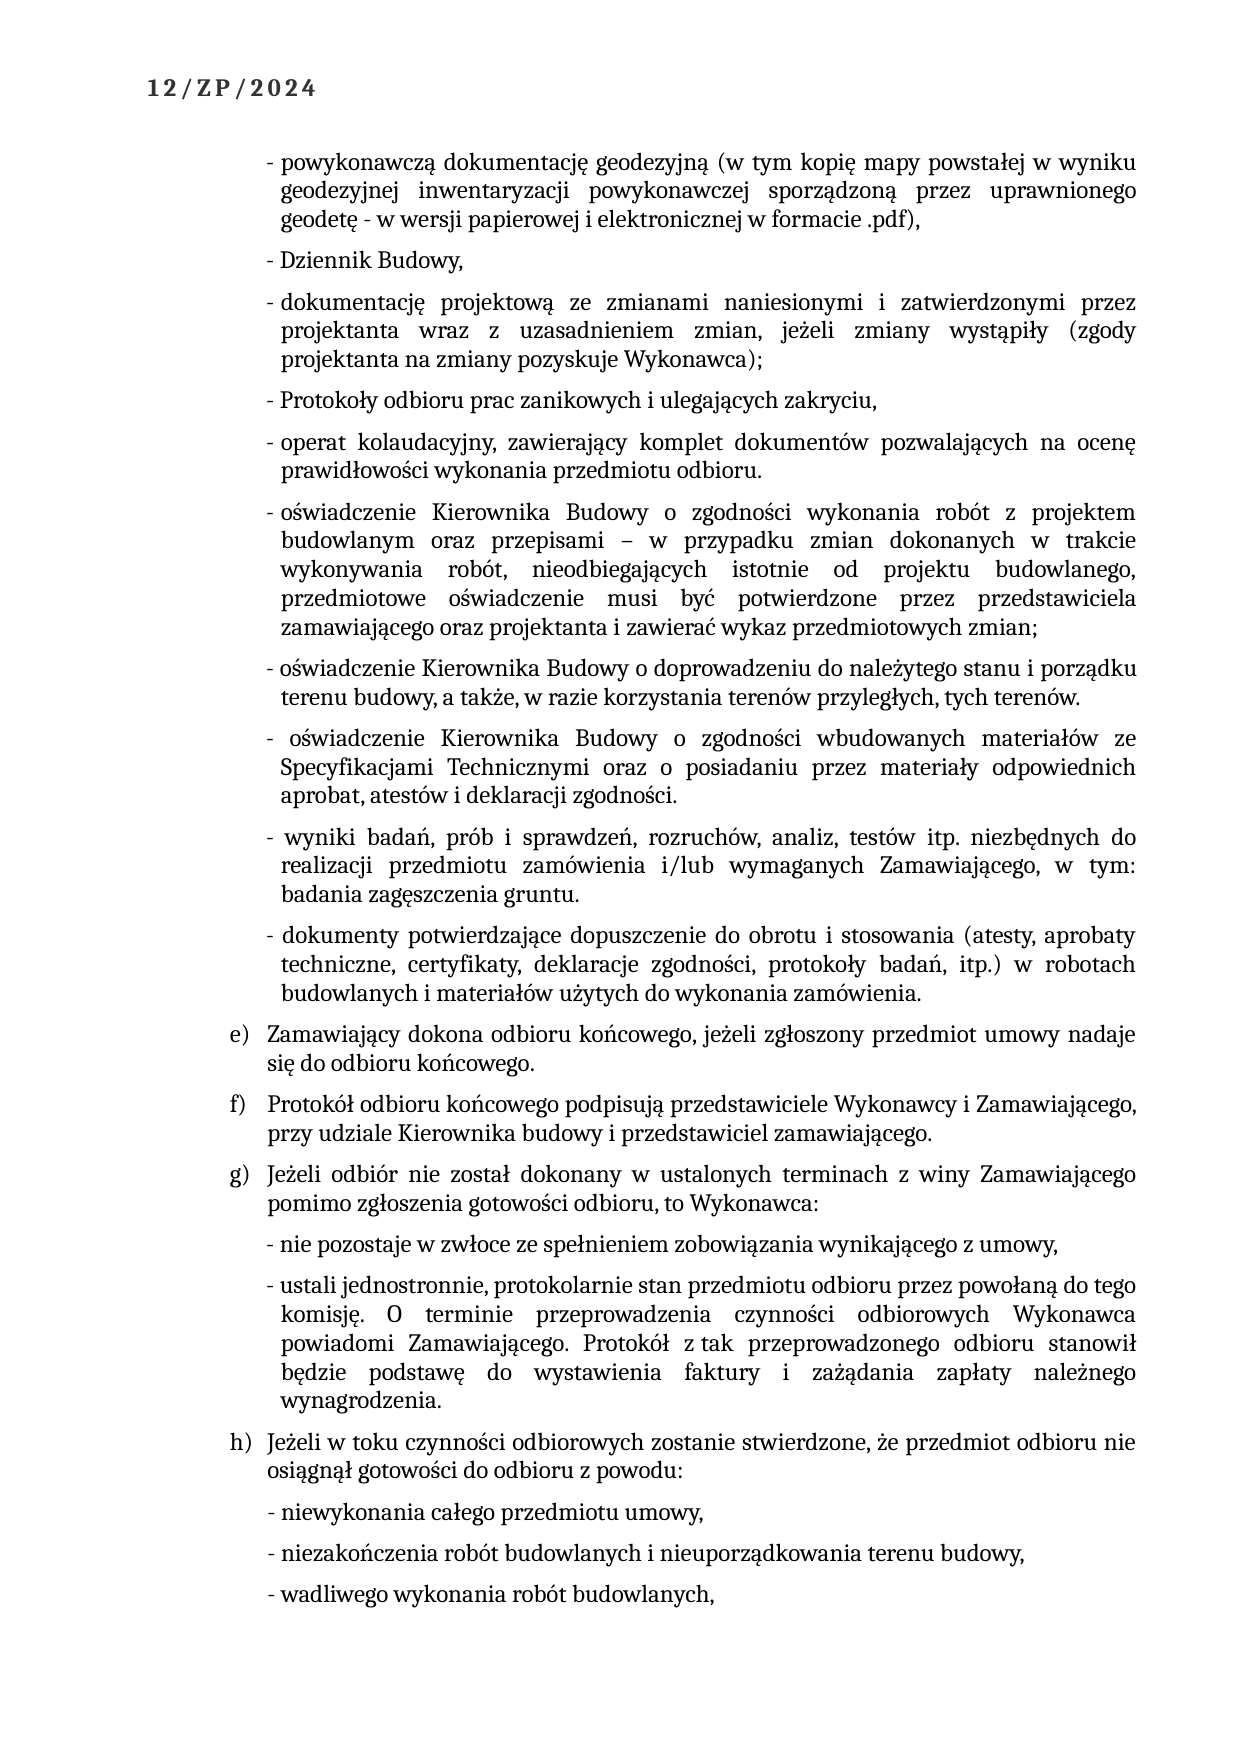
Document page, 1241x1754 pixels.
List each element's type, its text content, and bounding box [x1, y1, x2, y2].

list Jeżeli w toku czynności odbiorowych zostanie stwierdzone, że przedmiot odbioru nie osiągnął gotowości do odbioru z powodu: [229, 1428, 1137, 1485]
list Zamawiający dokona odbioru końcowego, jeżeli zgłoszony przedmiot umowy nadaje się do odbioru końcowego. [229, 1020, 1137, 1078]
text - niezakończenia robót budowlanych i nieuporządkowania terenu budowy, [267, 1539, 1137, 1568]
list Protokół odbioru końcowego podpisują przedstawiciele Wykonawcy i Zamawiającego, przy udziale Kierownika budowy i przedstawiciel zamawiającego. [229, 1090, 1137, 1148]
text - operat kolaudacyjny, zawierający komplet dokumentów pozwalających na ocenę prawidłowości wykonania przedmiotu odbioru. [266, 428, 1137, 485]
text - wadliwego wykonania robót budowlanych, [267, 1580, 1137, 1609]
text - niewykonania całego przedmiotu umowy, [267, 1498, 1137, 1526]
text - wyniki badań, prób i sprawdzeń, rozruchów, analiz, testów itp. niezbędnych do realizacji przedmiotu zamówienia i/lub wymaganych Zamawiającego, w tym: badania zagęszczenia gruntu. [266, 823, 1137, 909]
text - dokumenty potwierdzające dopuszczenie do obrotu i stosowania (atesty, aprobaty techniczne, certyfikaty, deklaracje zgodności, protokoły badań, itp.) w robotach budowlanych i materiałów użytych do wykonania zamówienia. [266, 921, 1137, 1008]
text - Dziennik Budowy, [266, 246, 1137, 275]
text - powykonawczą dokumentację geodezyjną (w tym kopię mapy powstałej w wyniku geodezyjnej inwentaryzacji powykonawczej sporządzoną przez uprawnionego geodetę - w wersji papierowej i elektronicznej w formacie .pdf), [266, 148, 1137, 234]
list Jeżeli odbiór nie został dokonany w ustalonych terminach z winy Zamawiającego pomimo zgłoszenia gotowości odbioru, to Wykonawca: [229, 1160, 1137, 1218]
text - dokumentację projektową ze zmianami naniesionymi i zatwierdzonymi przez projektanta wraz z uzasadnieniem zmian, jeżeli zmiany wystąpiły (zgody projektanta na zmiany pozyskuje Wykonawca); [266, 288, 1137, 374]
text - ustali jednostronnie, protokolarnie stan przedmiotu odbioru przez powołaną do tego komisję. O terminie przeprowadzenia czynności odbiorowych Wykonawca powiadomi Zamawiającego. Protokół z tak przeprowadzonego odbioru stanowił będzie podstawę do wystawienia faktury i zażądania zapłaty należnego wynagrodzenia. [266, 1271, 1137, 1415]
text - Protokoły odbioru prac zanikowych i ulegających zakryciu, [266, 386, 1137, 415]
text - oświadczenie Kierownika Budowy o doprowadzeniu do należytego stanu i porządku terenu budowy, a także, w razie korzystania terenów przyległych, tych terenów. [266, 654, 1137, 711]
text - oświadczenie Kierownika Budowy o zgodności wykonania robót z projektem budowlanym oraz przepisami – w przypadku zmian dokonanych w trakcie wykonywania robót, nieodbiegających istotnie od projektu budowlanego, przedmiotowe oświadczenie musi być potwierdzone przez przedstawiciela zamawiającego oraz projektanta i zawierać wykaz przedmiotowych zmian; [266, 498, 1137, 641]
text - nie pozostaje w zwłoce ze spełnieniem zobowiązania wynikającego z umowy, [266, 1230, 1137, 1259]
text - oświadczenie Kierownika Budowy o zgodności wbudowanych materiałów ze Specyfikacjami Technicznymi oraz o posiadaniu przez materiały odpowiednich aprobat, atestów i deklaracji zgodności. [266, 724, 1137, 810]
